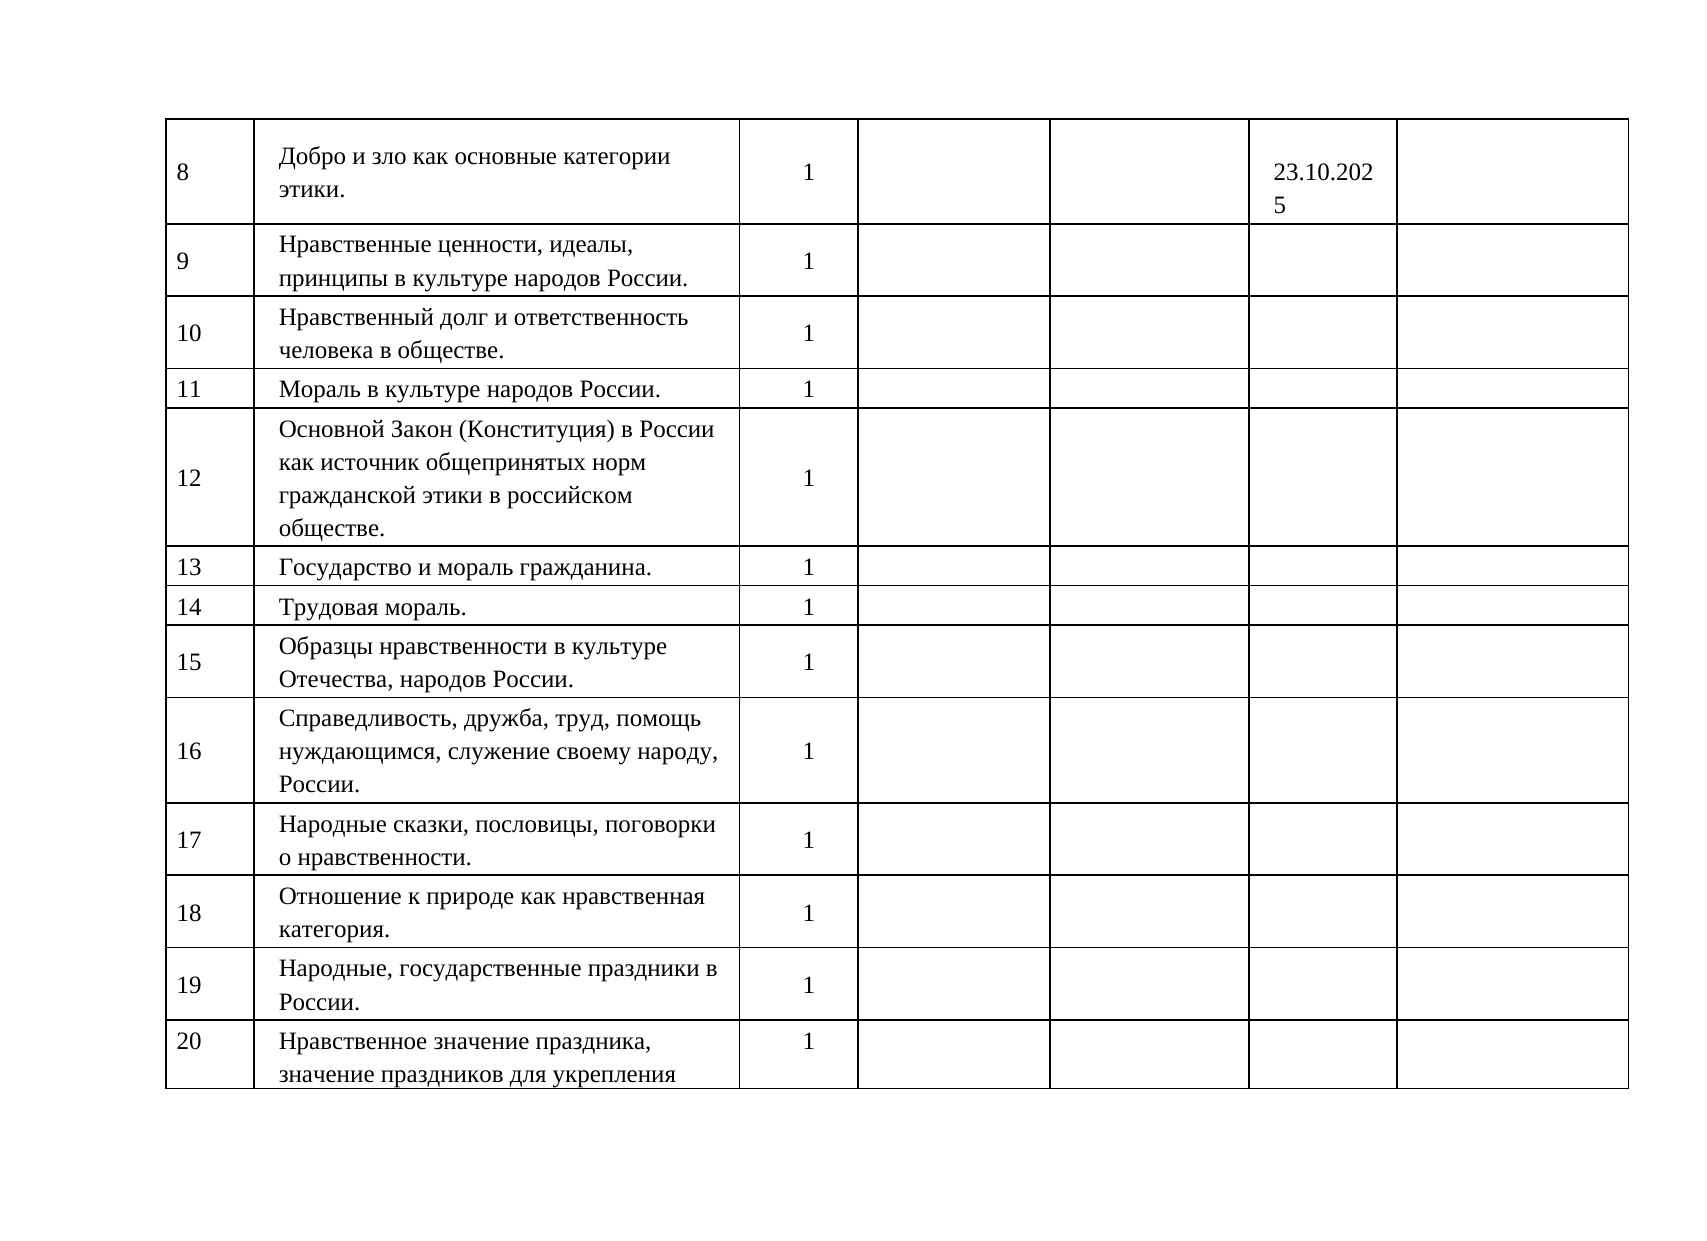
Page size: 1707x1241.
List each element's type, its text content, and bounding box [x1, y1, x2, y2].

table_cell [1051, 547, 1248, 585]
table_cell [859, 1021, 1049, 1088]
table_cell [859, 698, 1049, 802]
table_cell 1 [740, 369, 857, 407]
table_cell [859, 120, 1049, 223]
table_cell Нравственный долг и ответственность человека в обществе. [255, 297, 739, 368]
table_cell [859, 225, 1049, 295]
table_cell 1 [740, 409, 857, 545]
table_cell 1 [740, 225, 857, 295]
table_cell 1 [740, 804, 857, 874]
table_cell [1398, 409, 1628, 545]
table_cell [859, 369, 1049, 407]
table_cell [859, 804, 1049, 874]
table_cell 19 [167, 948, 253, 1019]
table_cell [1250, 586, 1396, 624]
table_cell 1 [740, 698, 857, 802]
table_cell Справедливость, дружба, труд, помощь нуждающимся, служение своему народу, России. [255, 698, 739, 802]
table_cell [255, 1021, 739, 1088]
table_cell [1051, 1021, 1248, 1088]
table_cell 1 [740, 948, 857, 1019]
table_cell [859, 948, 1049, 1019]
table_cell [1398, 804, 1628, 874]
table_cell 16 [167, 698, 253, 802]
table_cell 17 [167, 804, 253, 874]
table_cell [1398, 876, 1628, 947]
table_cell [859, 409, 1049, 545]
table_cell [1250, 626, 1396, 697]
table_cell [1051, 948, 1248, 1019]
table_cell [1250, 1021, 1396, 1088]
table_cell 10 [167, 297, 253, 368]
table_cell [1250, 804, 1396, 874]
table_cell [1398, 547, 1628, 585]
table_cell [1398, 948, 1628, 1019]
table_cell 8 [167, 120, 253, 223]
table_cell [1250, 547, 1396, 585]
table_cell [1398, 626, 1628, 697]
table_cell [1398, 698, 1628, 802]
table_cell Отношение к природе как нравственная категория. [255, 876, 739, 947]
table_cell [1250, 876, 1396, 947]
table_cell 20 [167, 1021, 253, 1088]
table_cell 14 [167, 586, 253, 624]
table_cell Добро и зло как основные категории этики. [255, 120, 739, 223]
table_cell Народные сказки, пословицы, поговорки о нравственности. [255, 804, 739, 874]
table_cell [1398, 225, 1628, 295]
table_cell 23.10.2025 [1250, 120, 1396, 223]
table_cell [859, 547, 1049, 585]
table_cell [1250, 297, 1396, 368]
table_cell [1051, 225, 1248, 295]
table_cell Основной Закон (Конституция) в России как источник общепринятых норм гражданской этики в российском обществе. [255, 409, 739, 545]
table_cell Трудовая мораль. [255, 586, 739, 624]
table_cell Государство и мораль гражданина. [255, 547, 739, 585]
table_cell [1250, 225, 1396, 295]
table_cell [1250, 948, 1396, 1019]
table_cell 11 [167, 369, 253, 407]
table_cell [859, 876, 1049, 947]
table_cell [1398, 586, 1628, 624]
table_cell [1398, 1021, 1628, 1088]
table_cell 15 [167, 626, 253, 697]
table_cell [1051, 369, 1248, 407]
table_cell [859, 626, 1049, 697]
table_cell [1250, 409, 1396, 545]
table_cell Образцы нравственности в культуре Отечества, народов России. [255, 626, 739, 697]
table_cell 1 [740, 297, 857, 368]
table_cell [1051, 409, 1248, 545]
table_cell 1 [740, 626, 857, 697]
table_cell [1051, 804, 1248, 874]
table_cell [1250, 698, 1396, 802]
table_cell [1051, 626, 1248, 697]
table_cell Нравственные ценности, идеалы, принципы в культуре народов России. [255, 225, 739, 295]
table_cell [859, 586, 1049, 624]
table_cell [1051, 698, 1248, 802]
table_cell [1051, 120, 1248, 223]
table_cell 1 [740, 547, 857, 585]
table_cell [1051, 876, 1248, 947]
table_cell Мораль в культуре народов России. [255, 369, 739, 407]
table_cell 18 [167, 876, 253, 947]
table_cell 12 [167, 409, 253, 545]
table_cell [1051, 297, 1248, 368]
table_cell [1398, 369, 1628, 407]
table_cell 1 [740, 586, 857, 624]
table_cell 1 [740, 120, 857, 223]
table_cell [859, 297, 1049, 368]
table_cell [1398, 120, 1628, 223]
table_cell [1051, 586, 1248, 624]
table_cell [1250, 369, 1396, 407]
table_cell 1 [740, 1021, 857, 1088]
table_cell 13 [167, 547, 253, 585]
table_cell 1 [740, 876, 857, 947]
table_cell [1398, 297, 1628, 368]
table_cell 9 [167, 225, 253, 295]
table_cell Народные, государственные праздники в России. [255, 948, 739, 1019]
